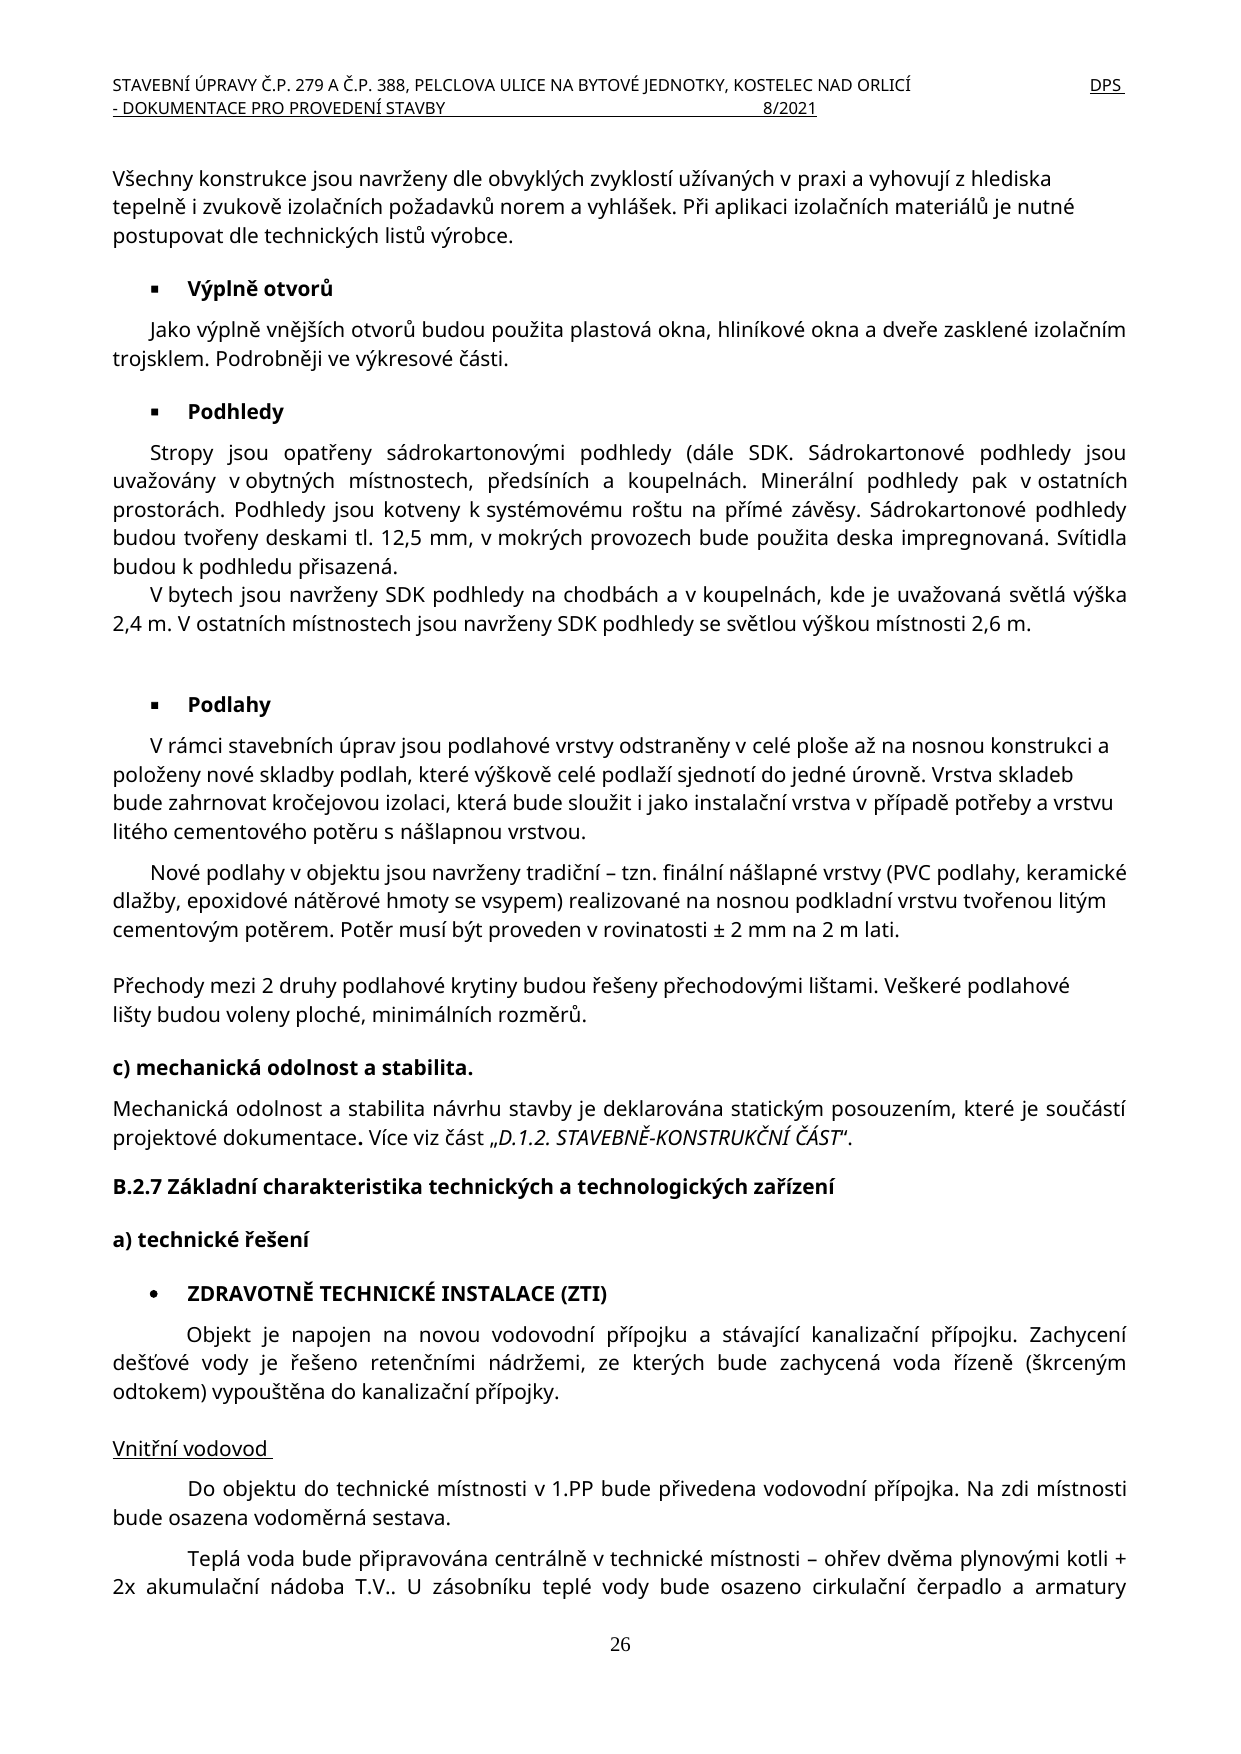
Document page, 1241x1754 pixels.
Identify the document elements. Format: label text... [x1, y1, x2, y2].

text a) technické řešení [112, 1226, 1128, 1254]
text Objekt je napojen na novou vodovodní přípojku a stávající kanalizační přípojku. Zachycení dešťové vody je řešeno retenčními nádržemi, ze kterých bude zachycená voda řízeně (škrceným odtokem) vypouštěna do kanalizační přípojky. [112, 1320, 1128, 1405]
text Stropy jsou opatřeny sádrokartonovými podhledy (dále SDK. Sádrokartonové podhledy jsou uvažovány v obytných místnostech, předsíních a koupelnách. Minerální podhledy pak v ostatních prostorách. Podhledy jsou kotveny k systémovému roštu na přímé závěsy. Sádrokartonové podhledy budou tvořeny deskami tl. 12,5 mm, v mokrých provozech bude použita deska impregnovaná. Svítidla budou k podhledu přisazená. [112, 438, 1128, 580]
list Podlahy [150, 691, 1128, 719]
text Všechny konstrukce jsou navrženy dle obvyklých zvyklostí užívaných v praxi a vyhovují z hlediska tepelně i zvukově izolačních požadavků norem a vyhlášek. Při aplikaci izolačních materiálů je nutné postupovat dle technických listů výrobce. [112, 164, 1128, 249]
text V bytech jsou navrženy SDK podhledy na chodbách a v koupelnách, kde je uvažovaná světlá výška 2,4 m. V ostatních místnostech jsou navrženy SDK podhledy se světlou výškou místnosti 2,6 m. [112, 580, 1128, 637]
list Podhledy [150, 397, 1128, 426]
list Výplně otvorů [150, 274, 1128, 303]
text Mechanická odolnost a stabilita návrhu stavby je deklarována statickým posouzením, které je součástí projektové dokumentace. Více viz část „D.1.2. STAVEBNĚ-KONSTRUKČNÍ ČÁST“. [112, 1094, 1128, 1151]
subtitle B.2.7 Základní charakteristika technických a technologických zařízení [112, 1172, 1128, 1201]
list ZDRAVOTNĚ TECHNICKÉ INSTALACE (ZTI) [150, 1279, 1128, 1307]
text V rámci stavebních úprav jsou podlahové vrstvy odstraněny v celé ploše až na nosnou konstrukci a položeny nové skladby podlah, které výškově celé podlaží sjednotí do jedné úrovně. Vrstva skladeb bude zahrnovat kročejovou izolaci, která bude sloužit i jako instalační vrstva v případě potřeby a vrstvu litého cementového potěru s nášlapnou vrstvou. [112, 732, 1128, 845]
text c) mechanická odolnost a stabilita. [112, 1053, 1128, 1082]
text lišty budou voleny ploché, minimálních rozměrů. [112, 1000, 1128, 1028]
text Nové podlahy v objektu jsou navrženy tradiční – tzn. finální nášlapné vrstvy (PVC podlahy, keramické dlažby, epoxidové nátěrové hmoty se vsypem) realizované na nosnou podkladní vrstvu tvořenou litým cementovým potěrem. Potěr musí být proveden v rovinatosti ± 2 mm na 2 m lati. [112, 858, 1128, 943]
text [112, 1544, 1128, 1601]
text Do objektu do technické místnosti v 1.PP bude přivedena vodovodní přípojka. Na zdi místnosti bude osazena vodoměrná sestava. [112, 1474, 1128, 1531]
text Vnitřní vodovod [112, 1434, 1128, 1462]
text Jako výplně vnějších otvorů budou použita plastová okna, hliníkové okna a dveře zasklené izolačním trojsklem. Podrobněji ve výkresové části. [112, 315, 1128, 372]
text Přechody mezi 2 druhy podlahové krytiny budou řešeny přechodovými lištami. Veškeré podlahové [112, 972, 1128, 1000]
